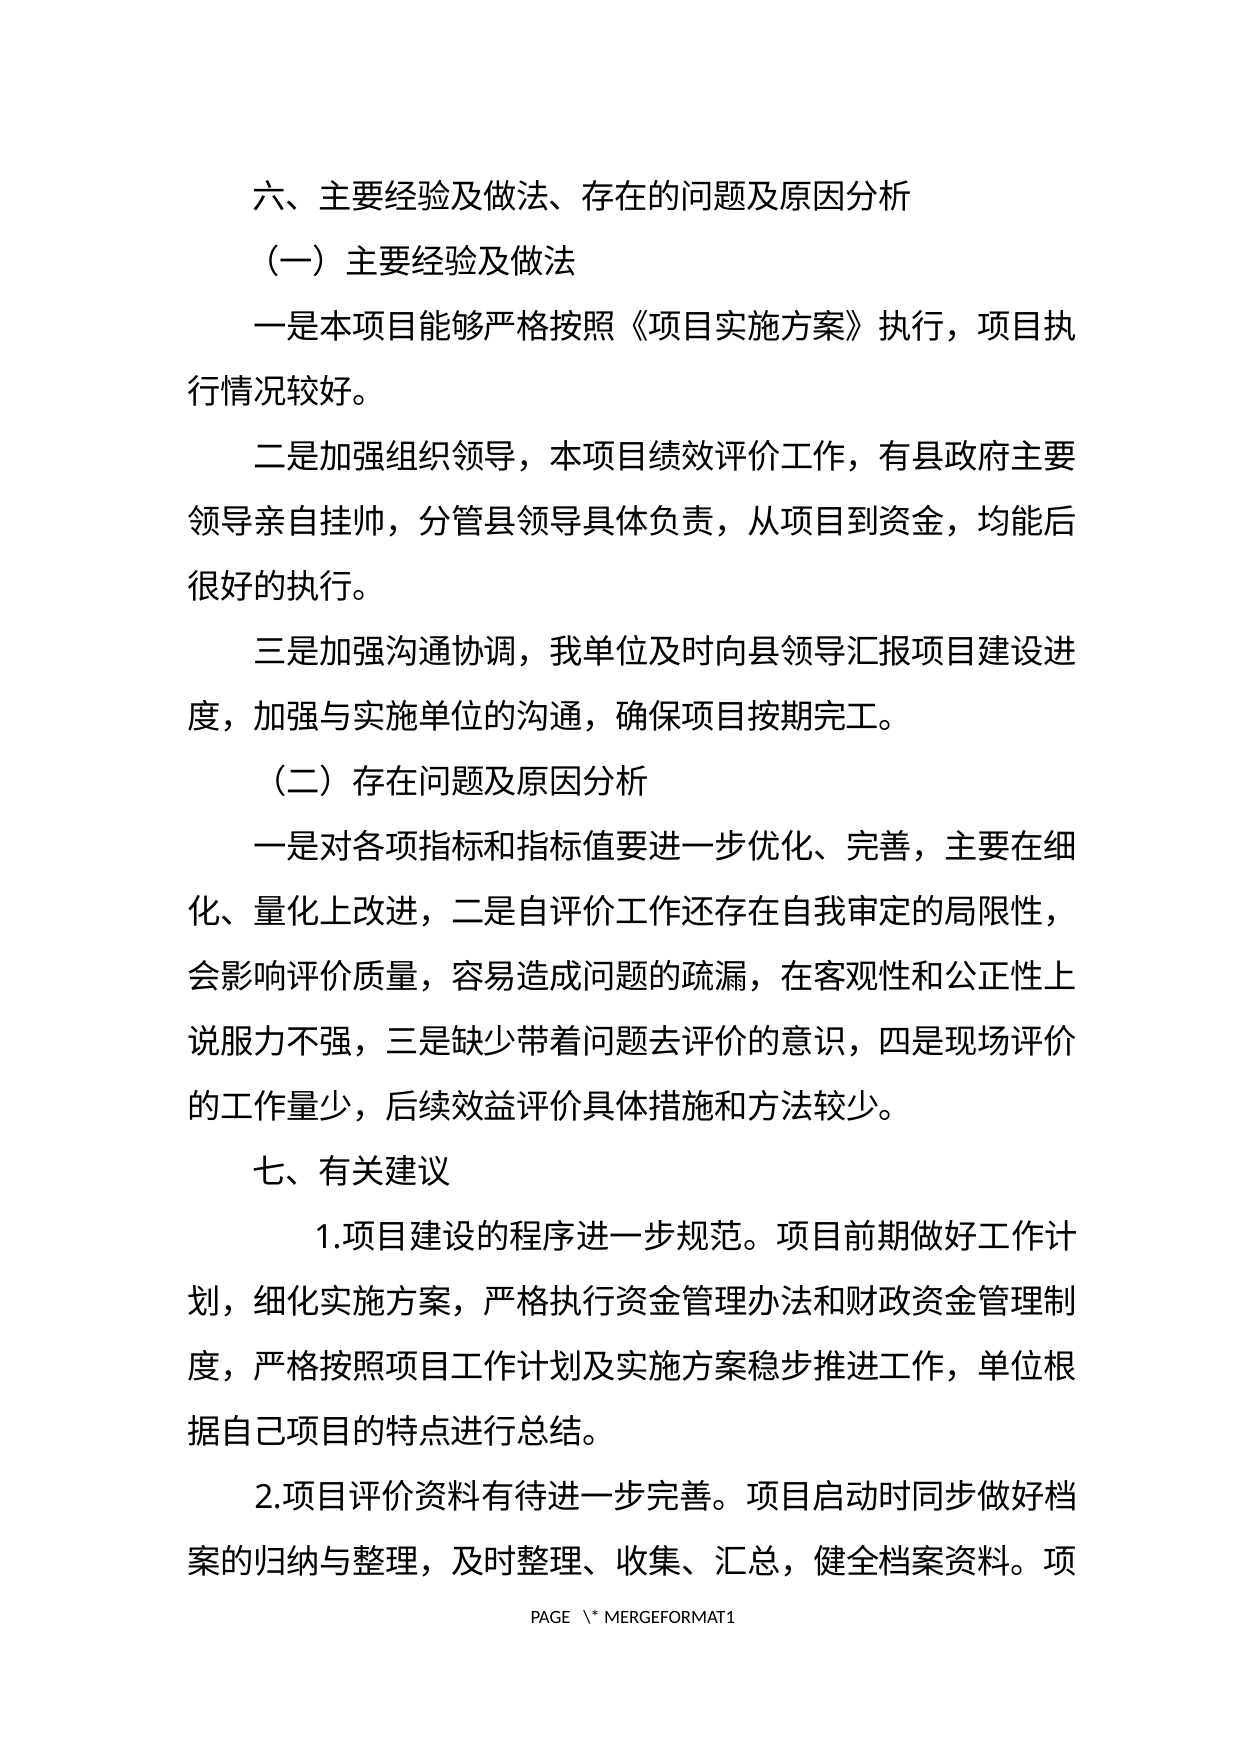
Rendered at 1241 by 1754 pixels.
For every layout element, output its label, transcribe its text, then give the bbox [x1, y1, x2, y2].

text 七、有关建议 [187, 1137, 1078, 1202]
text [187, 1202, 1078, 1592]
text （一）主要经验及做法 一是本项目能够严格按照《项目实施方案》执行，项目执行情况较好。 二是加强组织领导，本项目绩效评价工作，有县政府主要领导亲自挂帅，分管县领导具体负责，从项目到资金，均能后很好的执行。 三是加强沟通协调，我单位及时向县领导汇报项目建设进度，加强与实施单位的沟通，确保项目按期完工。 （二）存在问题及原因分析 一是对各项指标和指标值要进一步优化、完善，主要在细化、量化上改进，二是自评价工作还存在自我审定的局限性，会影响评价质量，容易造成问题的疏漏，在客观性和公正性上说服力不强，三是缺少带着问题去评价的意识，四是现场评价的工作量少，后续效益评价具体措施和方法较少。 [187, 227, 1078, 1137]
text 六、主要经验及做法、存在的问题及原因分析 [187, 162, 1078, 227]
